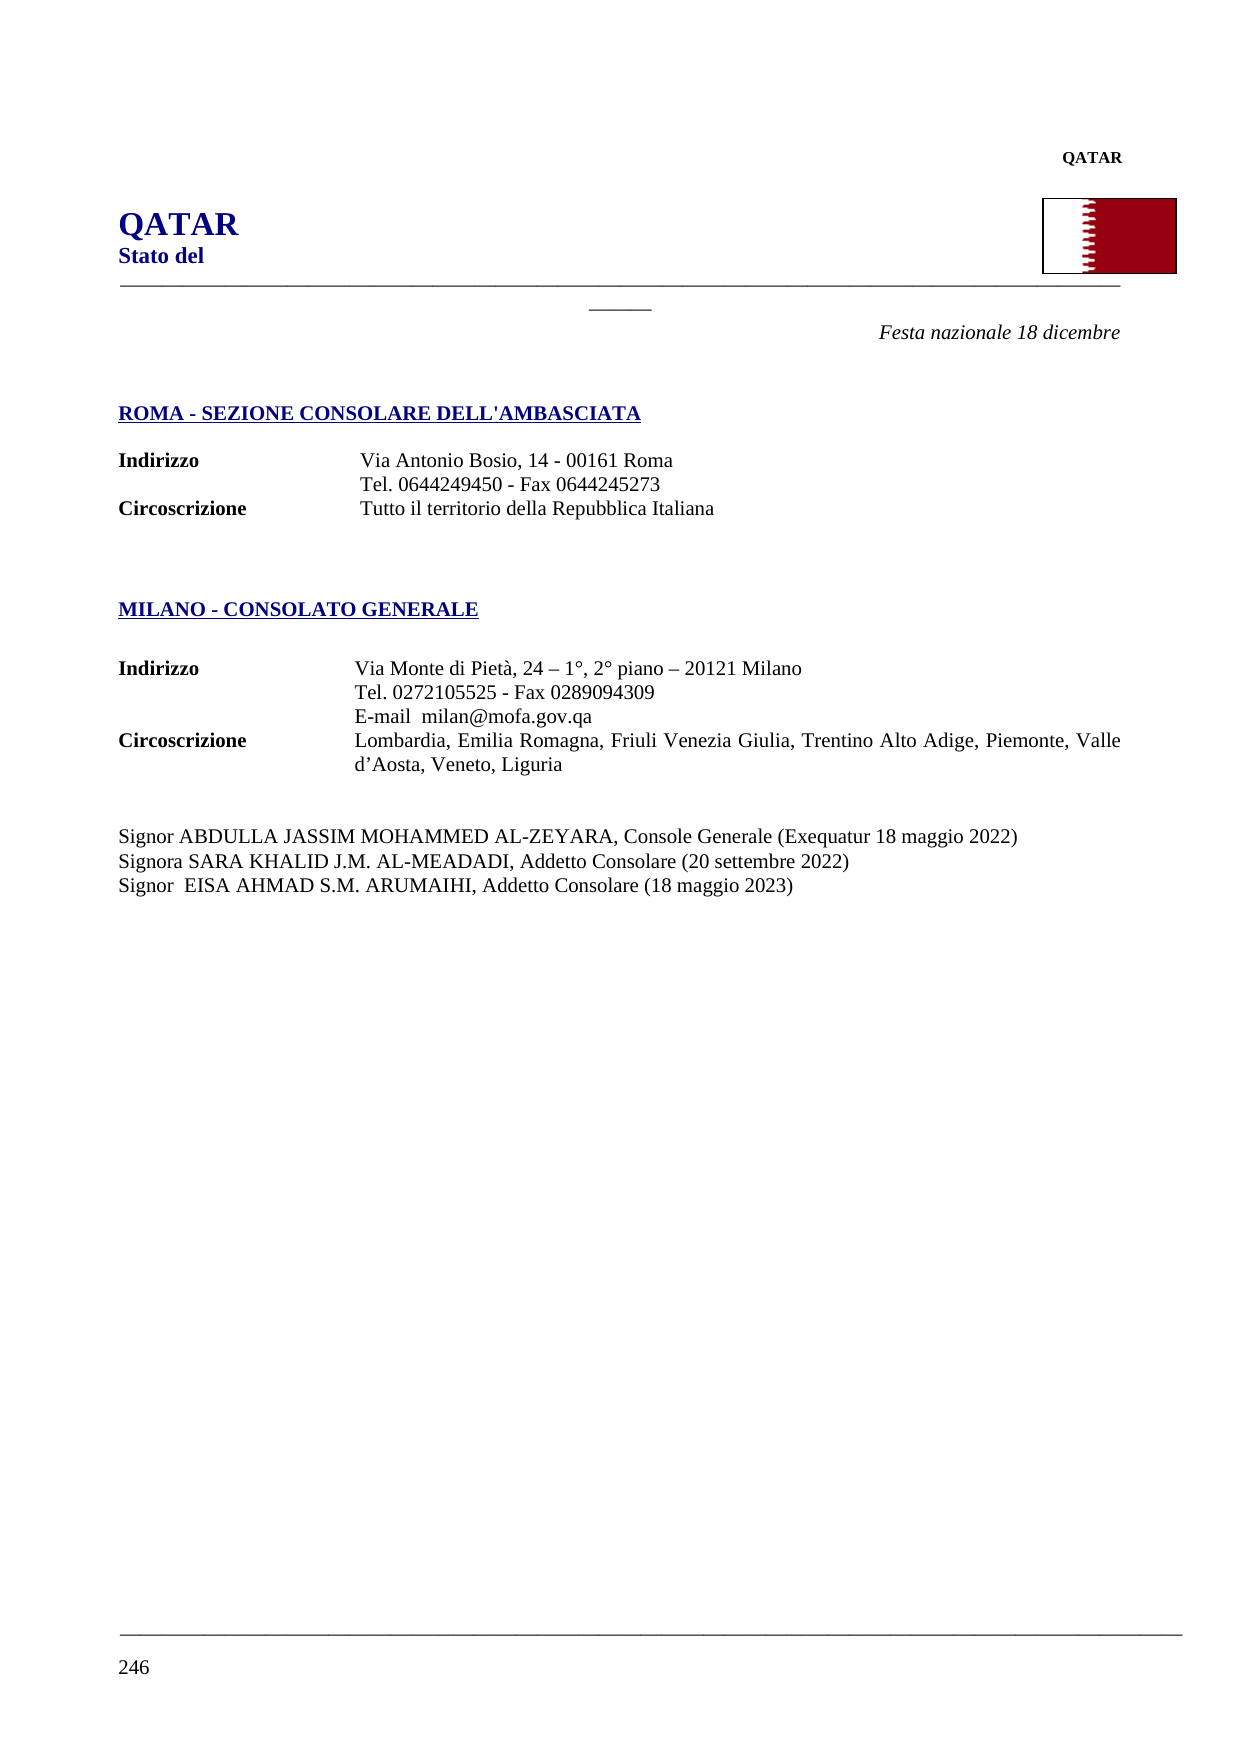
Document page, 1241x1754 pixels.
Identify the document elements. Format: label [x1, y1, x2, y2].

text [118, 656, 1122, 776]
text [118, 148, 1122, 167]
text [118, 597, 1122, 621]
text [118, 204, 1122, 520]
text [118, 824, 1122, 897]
picture [1044, 199, 1175, 273]
